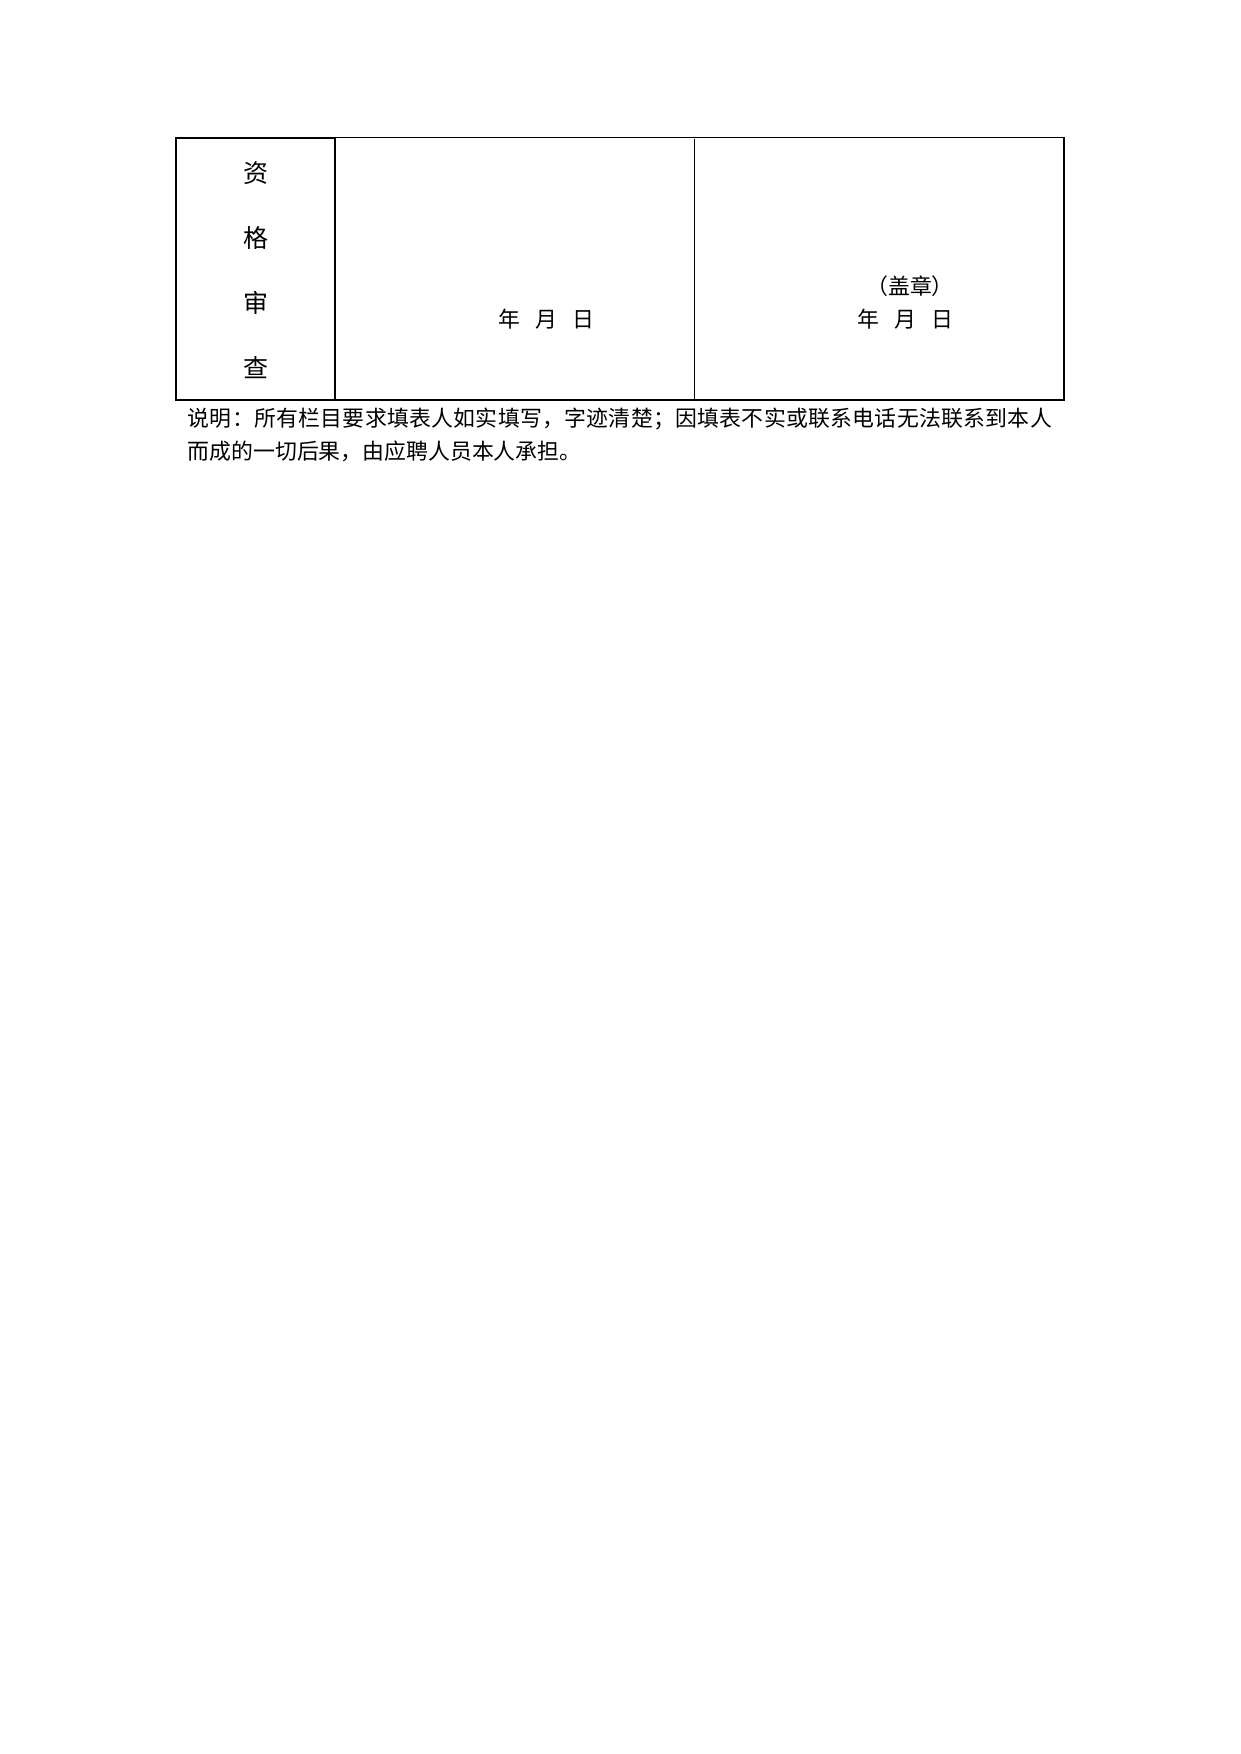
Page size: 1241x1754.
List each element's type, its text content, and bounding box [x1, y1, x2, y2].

table_cell 资 格 审 查 [177, 139, 334, 399]
table_cell 年 月 日 [336, 138, 694, 399]
text 说明：所有栏目要求填表人如实填写，字迹清楚；因填表不实或联系电话无法联系到本人而成的一切后果，由应聘人员本人承担。 [187, 401, 1053, 466]
table_cell （盖章） 年 月 日 [695, 138, 1063, 399]
